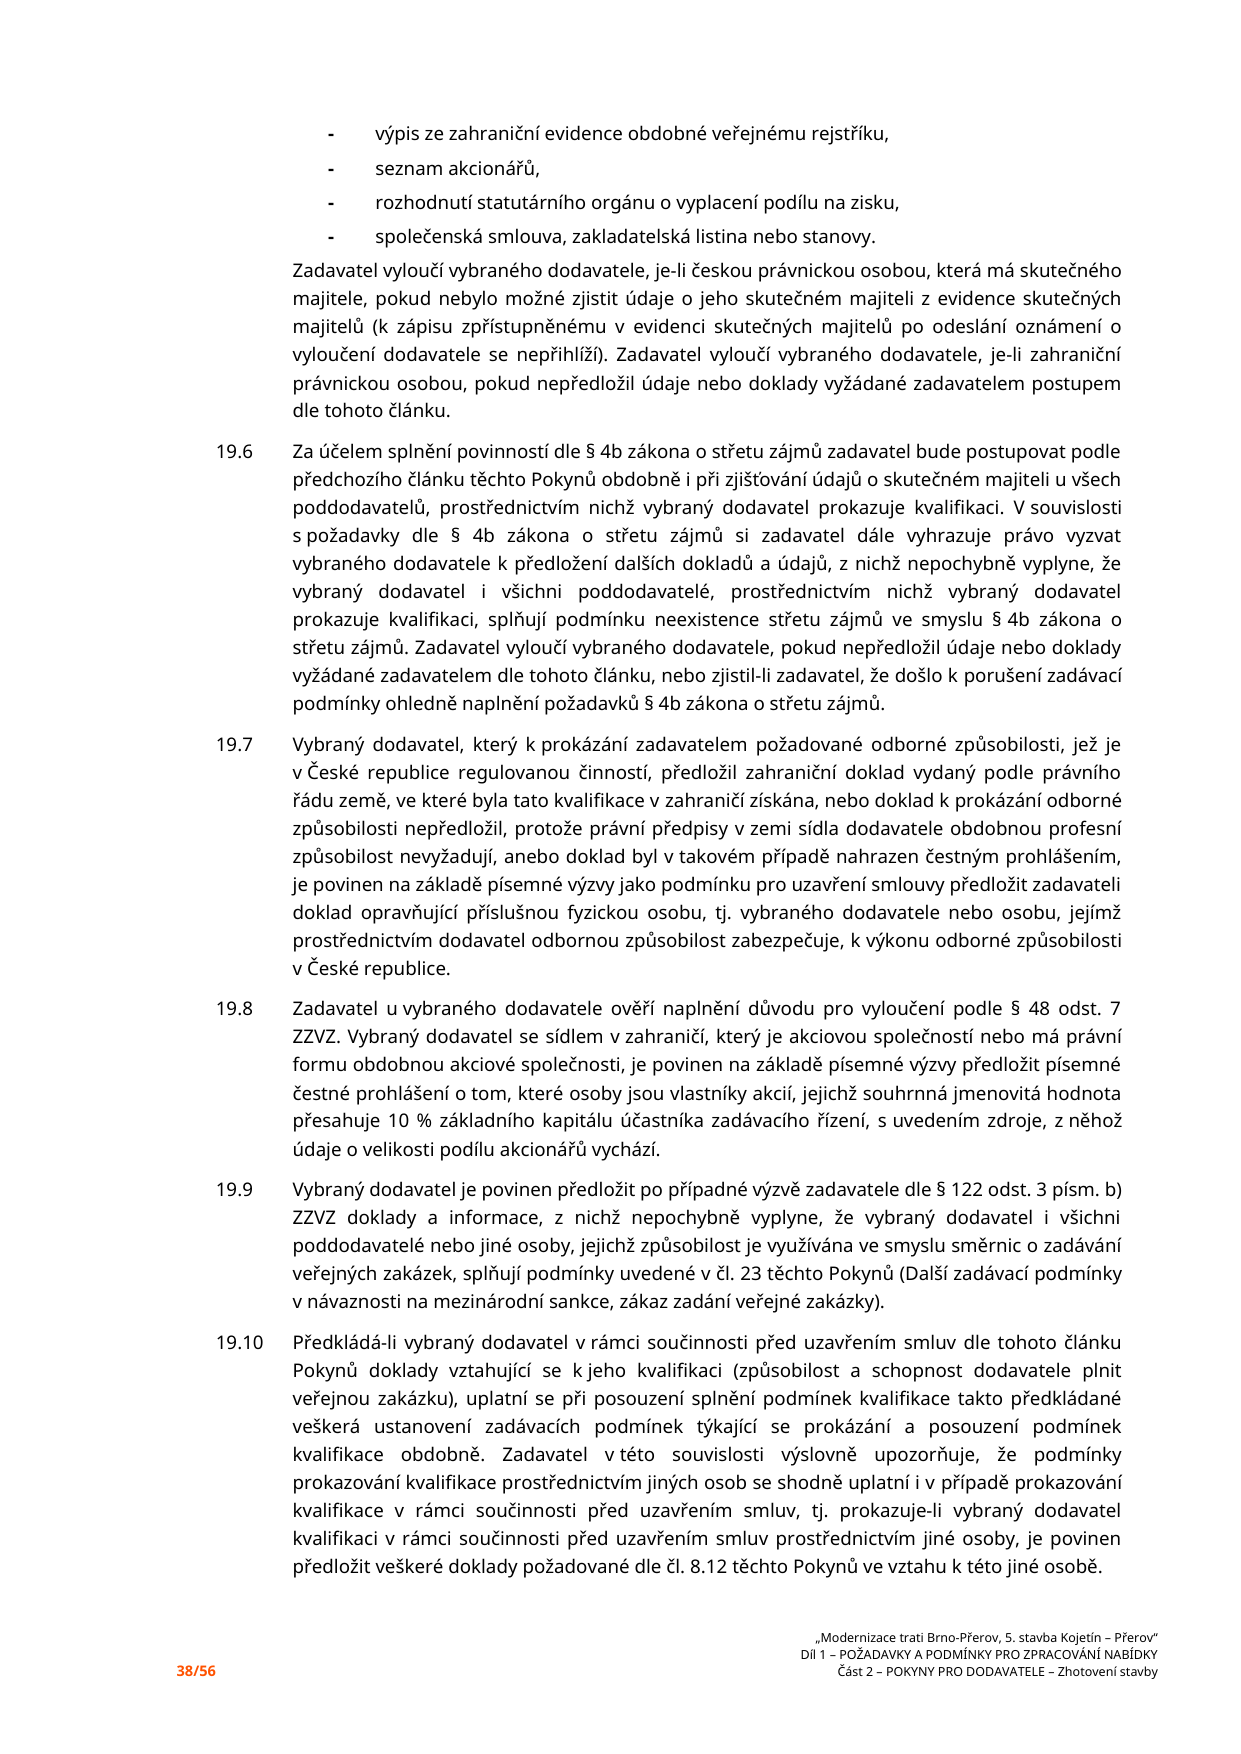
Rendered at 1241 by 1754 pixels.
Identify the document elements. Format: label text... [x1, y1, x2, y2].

text Zadavatel u vybraného dodavatele ověří naplnění důvodu pro vyloučení podle § 48 odst. 7 ZZVZ. Vybraný dodavatel se sídlem v zahraničí, který je akciovou společností nebo má právní formu obdobnou akciové společnosti, je povinen na základě písemné výzvy předložit písemné čestné prohlášení o tom, které osoby jsou vlastníky akcií, jejichž souhrnná jmenovitá hodnota přesahuje 10 % základního kapitálu účastníka zadávacího řízení, s uvedením zdroje, z něhož údaje o velikosti podílu akcionářů vychází. [216, 996, 1122, 1161]
text rozhodnutí statutárního orgánu o vyplacení podílu na zisku, [328, 189, 1122, 215]
text Předkládá-li vybraný dodavatel v rámci součinnosti před uzavřením smluv dle tohoto článku Pokynů doklady vztahující se k jeho kvalifikaci (způsobilost a schopnost dodavatele plnit veřejnou zakázku), uplatní se při posouzení splnění podmínek kvalifikace takto předkládané veškerá ustanovení zadávacích podmínek týkající se prokázání a posouzení podmínek kvalifikace obdobně. Zadavatel v této souvislosti výslovně upozorňuje, že podmínky prokazování kvalifikace prostřednictvím jiných osob se shodně uplatní i v případě prokazování kvalifikace v rámci součinnosti před uzavřením smluv, tj. prokazuje-li vybraný dodavatel kvalifikaci v rámci součinnosti před uzavřením smluv prostřednictvím jiné osoby, je povinen předložit veškeré doklady požadované dle čl. 8.12 těchto Pokynů ve vztahu k této jiné osobě. [216, 1329, 1122, 1579]
text Vybraný dodavatel, který k prokázání zadavatelem požadované odborné způsobilosti, jež je v České republice regulovanou činností, předložil zahraniční doklad vydaný podle právního řádu země, ve které byla tato kvalifikace v zahraničí získána, nebo doklad k prokázání odborné způsobilosti nepředložil, protože právní předpisy v zemi sídla dodavatele obdobnou profesní způsobilost nevyžadují, anebo doklad byl v takovém případě nahrazen čestným prohlášením, je povinen na základě písemné výzvy jako podmínku pro uzavření smlouvy předložit zadavateli doklad opravňující příslušnou fyzickou osobu, tj. vybraného dodavatele nebo osobu, jejímž prostřednictvím dodavatel odbornou způsobilost zabezpečuje, k výkonu odborné způsobilosti v České republice. [216, 731, 1122, 981]
text Zadavatel vyloučí vybraného dodavatele, je-li českou právnickou osobou, která má skutečného majitele, pokud nebylo možné zjistit údaje o jeho skutečném majiteli z evidence skutečných majitelů (k zápisu zpřístupněnému v evidenci skutečných majitelů po odeslání oznámení o vyloučení dodavatele se nepřihlíží). Zadavatel vyloučí vybraného dodavatele, je-li zahraniční právnickou osobou, pokud nepředložil údaje nebo doklady vyžádané zadavatelem postupem dle tohoto článku. [292, 258, 1122, 423]
text seznam akcionářů, [328, 155, 1122, 180]
text Vybraný dodavatel je povinen předložit po případné výzvě zadavatele dle § 122 odst. 3 písm. b) ZZVZ doklady a informace, z nichž nepochybně vyplyne, že vybraný dodavatel i všichni poddodavatelé nebo jiné osoby, jejichž způsobilost je využívána ve smyslu směrnic o zadávání veřejných zakázek, splňují podmínky uvedené v čl. 23 těchto Pokynů (Další zadávací podmínky v návaznosti na mezinárodní sankce, zákaz zadání veřejné zakázky). [216, 1176, 1122, 1314]
text výpis ze zahraniční evidence obdobné veřejnému rejstříku, [328, 121, 1122, 146]
text společenská smlouva, zakladatelská listina nebo stanovy. [328, 223, 1122, 249]
text Za účelem splnění povinností dle § 4b zákona o střetu zájmů zadavatel bude postupovat podle předchozího článku těchto Pokynů obdobně i při zjišťování údajů o skutečném majiteli u všech poddodavatelů, prostřednictvím nichž vybraný dodavatel prokazuje kvalifikaci. V souvislosti s požadavky dle § 4b zákona o střetu zájmů si zadavatel dále vyhrazuje právo vyzvat vybraného dodavatele k předložení dalších dokladů a údajů, z nichž nepochybně vyplyne, že vybraný dodavatel i všichni poddodavatelé, prostřednictvím nichž vybraný dodavatel prokazuje kvalifikaci, splňují podmínku neexistence střetu zájmů ve smyslu § 4b zákona o střetu zájmů. Zadavatel vyloučí vybraného dodavatele, pokud nepředložil údaje nebo doklady vyžádané zadavatelem dle tohoto článku, nebo zjistil-li zadavatel, že došlo k porušení zadávací podmínky ohledně naplnění požadavků § 4b zákona o střetu zájmů. [216, 438, 1122, 716]
